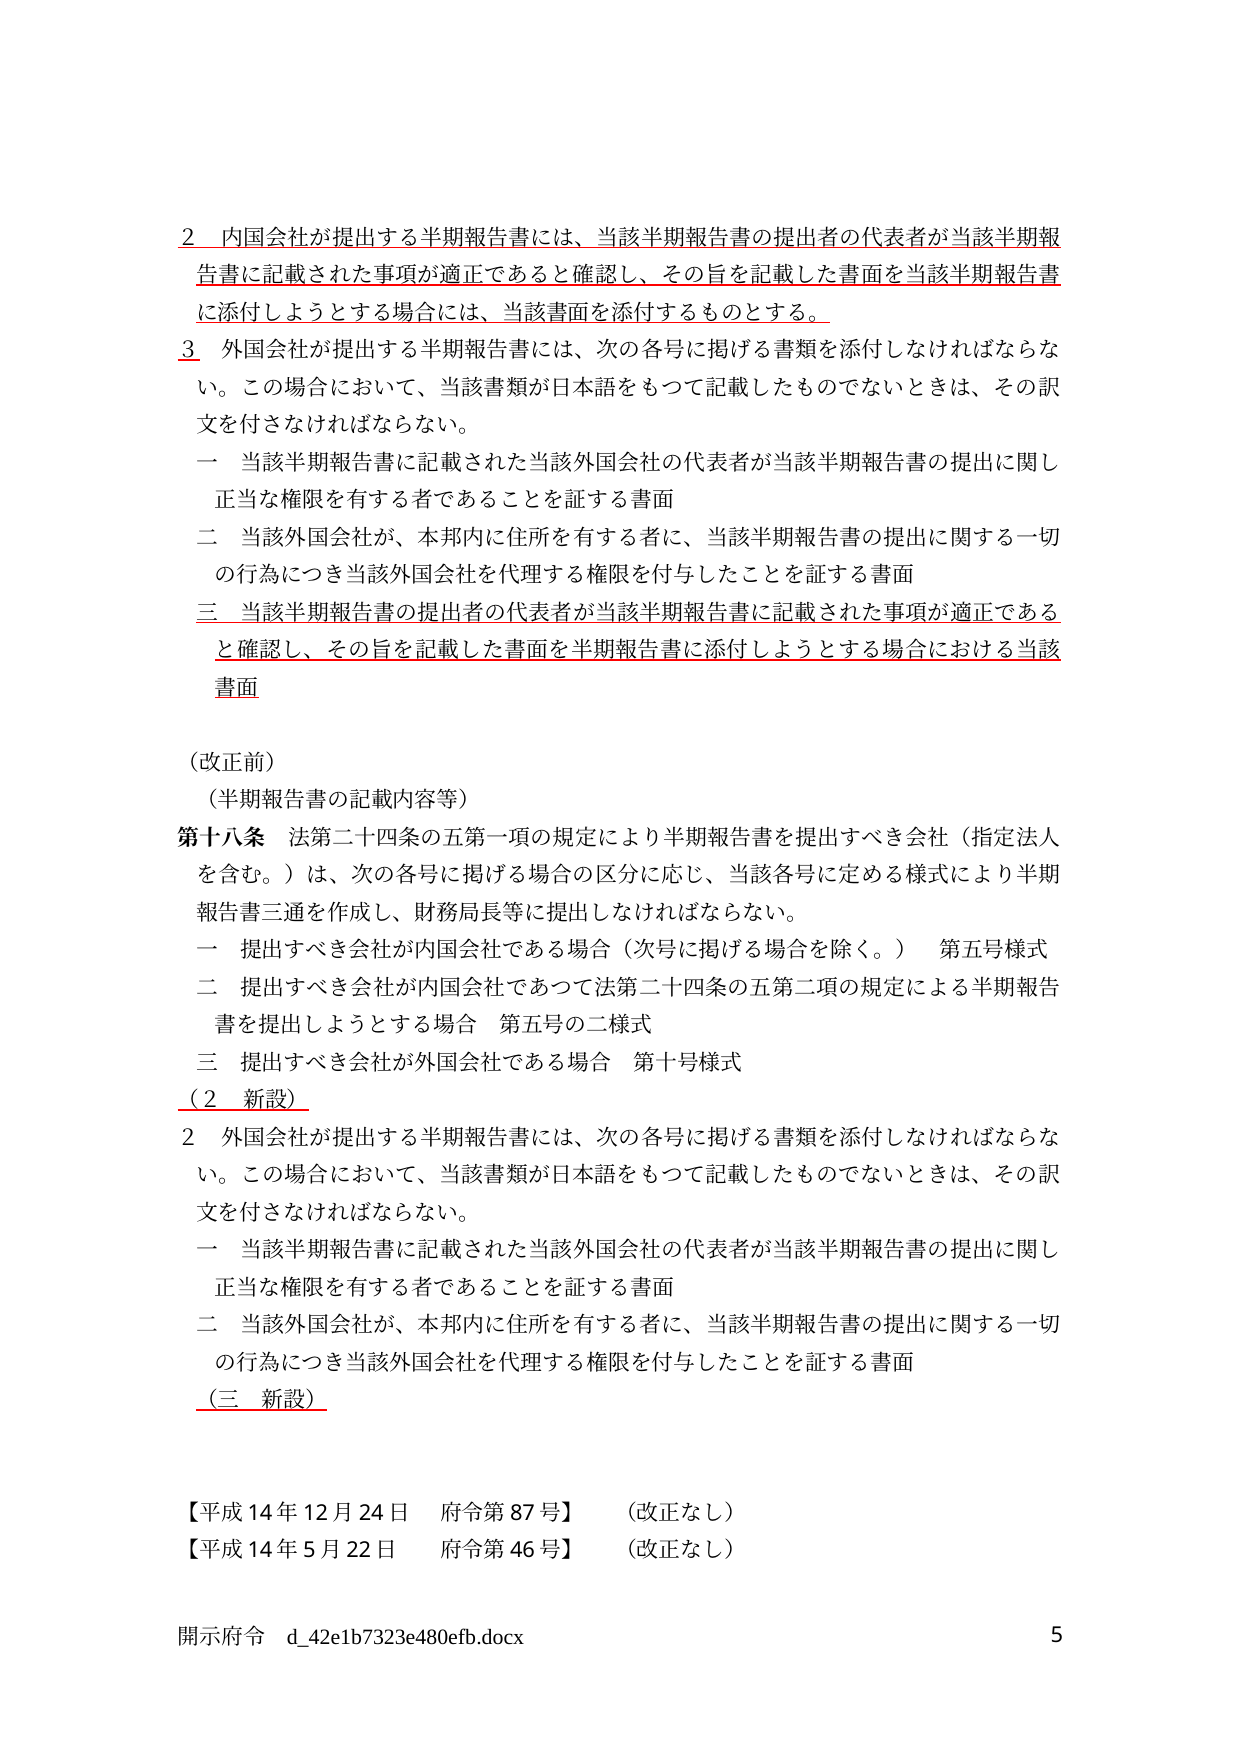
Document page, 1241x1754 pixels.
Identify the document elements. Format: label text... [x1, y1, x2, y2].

text 三 提出すべき会社が外国会社である場合 第十号様式 [196, 1042, 1063, 1079]
text ２ 内国会社が提出する半期報告書には、当該半期報告書の提出者の代表者が当該半期報告書に記載された事項が適正であると確認し、その旨を記載した書面を当該半期報告書に添付しようとする場合には、当該書面を添付するものとする。 [177, 217, 1063, 329]
text ２ 外国会社が提出する半期報告書には、次の各号に掲げる書類を添付しなければならない。この場合において、当該書類が日本語をもつて記載したものでないときは、その訳文を付さなければならない。 [177, 1117, 1063, 1229]
text 一 提出すべき会社が内国会社である場合（次号に掲げる場合を除く。） 第五号様式 [196, 929, 1063, 967]
text 【平成14年5月22日 府令第46号】 （改正なし） [177, 1529, 1063, 1567]
text （三 新設） [196, 1379, 1063, 1417]
text 第十八条 法第二十四条の五第一項の規定により半期報告書を提出すべき会社（指定法人を含む。）は、次の各号に掲げる場合の区分に応じ、当該各号に定める様式により半期報告書三通を作成し、財務局長等に提出しなければならない。 [177, 817, 1063, 929]
text 三 当該半期報告書の提出者の代表者が当該半期報告書に記載された事項が適正であると確認し、その旨を記載した書面を半期報告書に添付しようとする場合における当該書面 [196, 592, 1063, 704]
text ３ 外国会社が提出する半期報告書には、次の各号に掲げる書類を添付しなければならない。この場合において、当該書類が日本語をもつて記載したものでないときは、その訳文を付さなければならない。 [177, 329, 1063, 442]
text 一 当該半期報告書に記載された当該外国会社の代表者が当該半期報告書の提出に関し正当な権限を有する者であることを証する書面 [196, 1229, 1063, 1304]
text 二 提出すべき会社が内国会社であつて法第二十四条の五第二項の規定による半期報告書を提出しようとする場合 第五号の二様式 [196, 967, 1063, 1042]
text 二 当該外国会社が、本邦内に住所を有する者に、当該半期報告書の提出に関する一切の行為につき当該外国会社を代理する権限を付与したことを証する書面 [196, 517, 1063, 592]
text 二 当該外国会社が、本邦内に住所を有する者に、当該半期報告書の提出に関する一切の行為につき当該外国会社を代理する権限を付与したことを証する書面 [196, 1304, 1063, 1379]
text （改正前） [177, 742, 1063, 779]
text （半期報告書の記載内容等） [196, 779, 1063, 817]
text 一 当該半期報告書に記載された当該外国会社の代表者が当該半期報告書の提出に関し正当な権限を有する者であることを証する書面 [196, 442, 1063, 517]
text 【平成14年12月24日 府令第87号】 （改正なし） [177, 1492, 1063, 1529]
text （２ 新設） [177, 1079, 1063, 1117]
